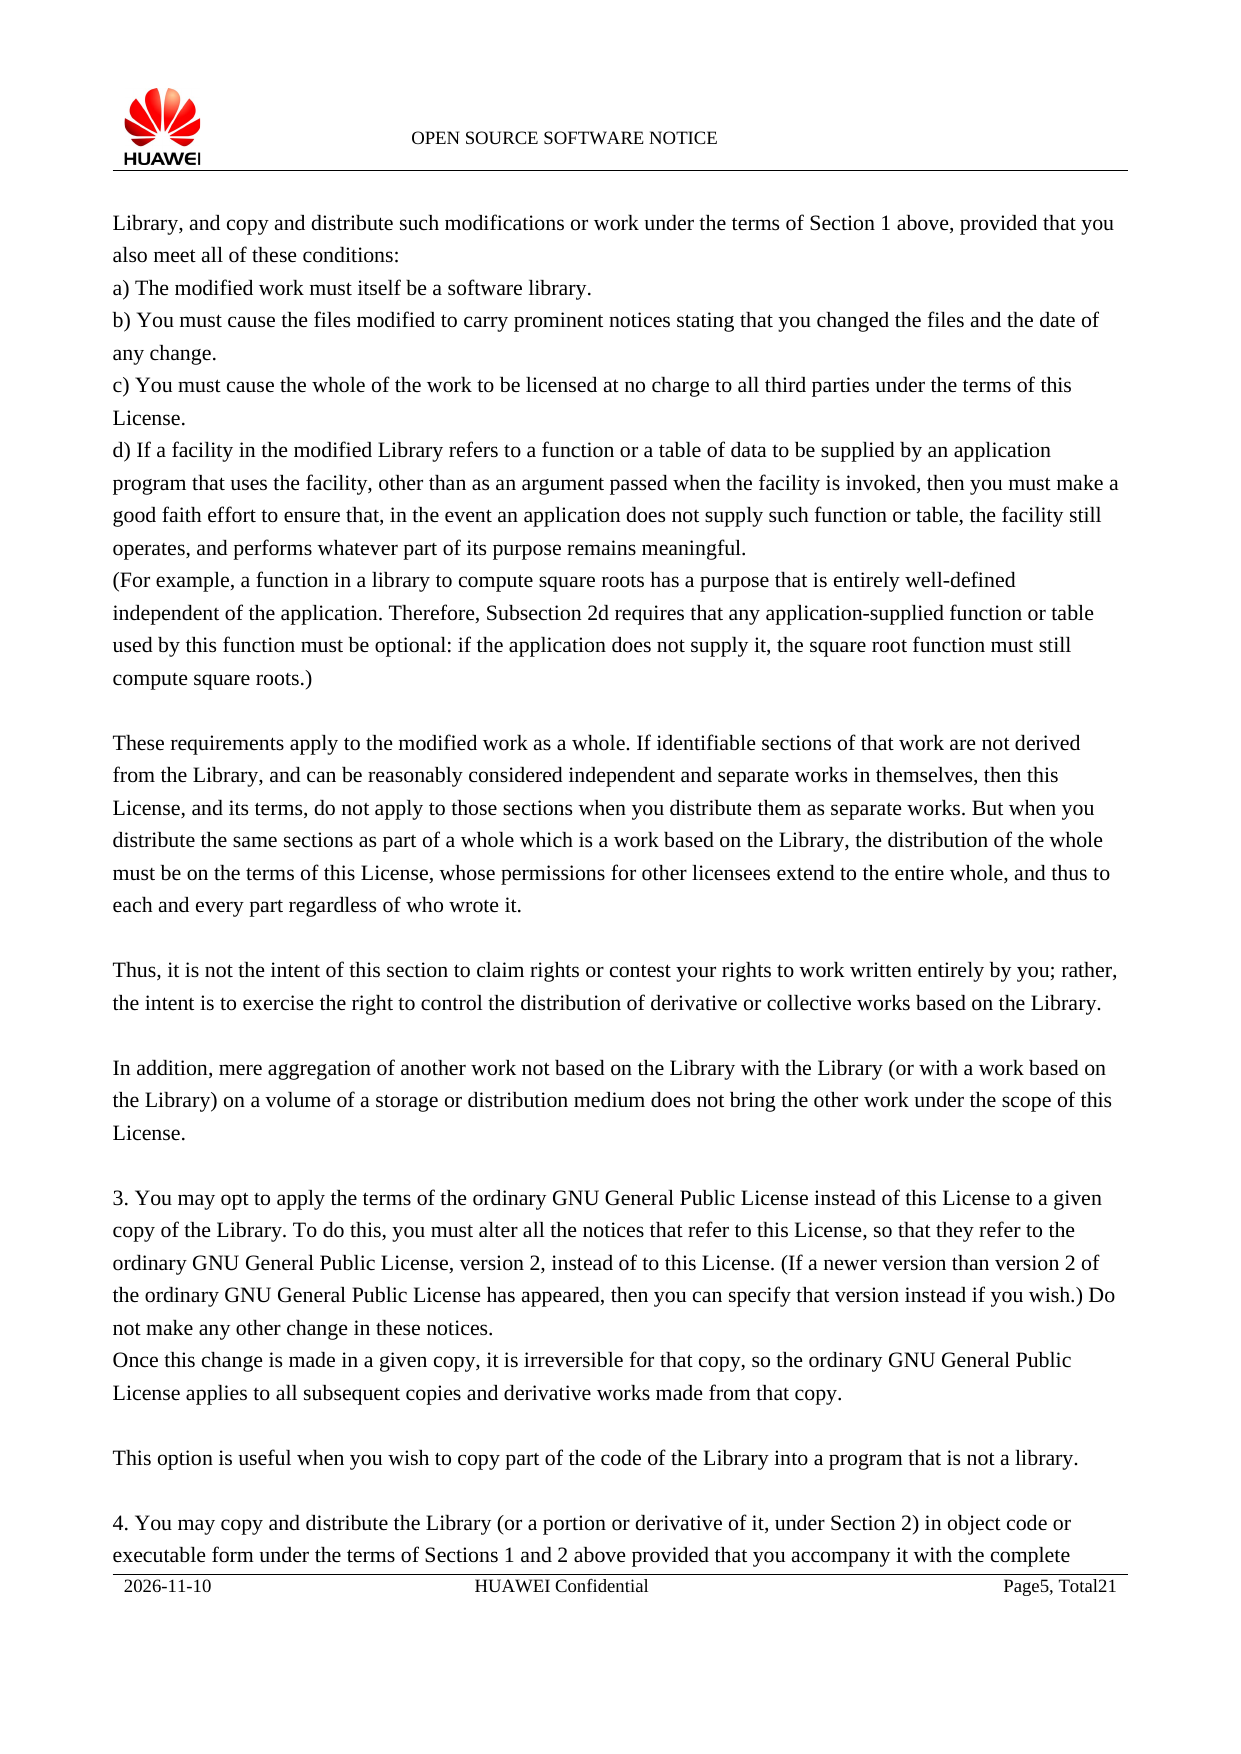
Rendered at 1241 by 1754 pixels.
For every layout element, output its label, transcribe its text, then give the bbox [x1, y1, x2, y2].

picture [124, 88, 201, 165]
